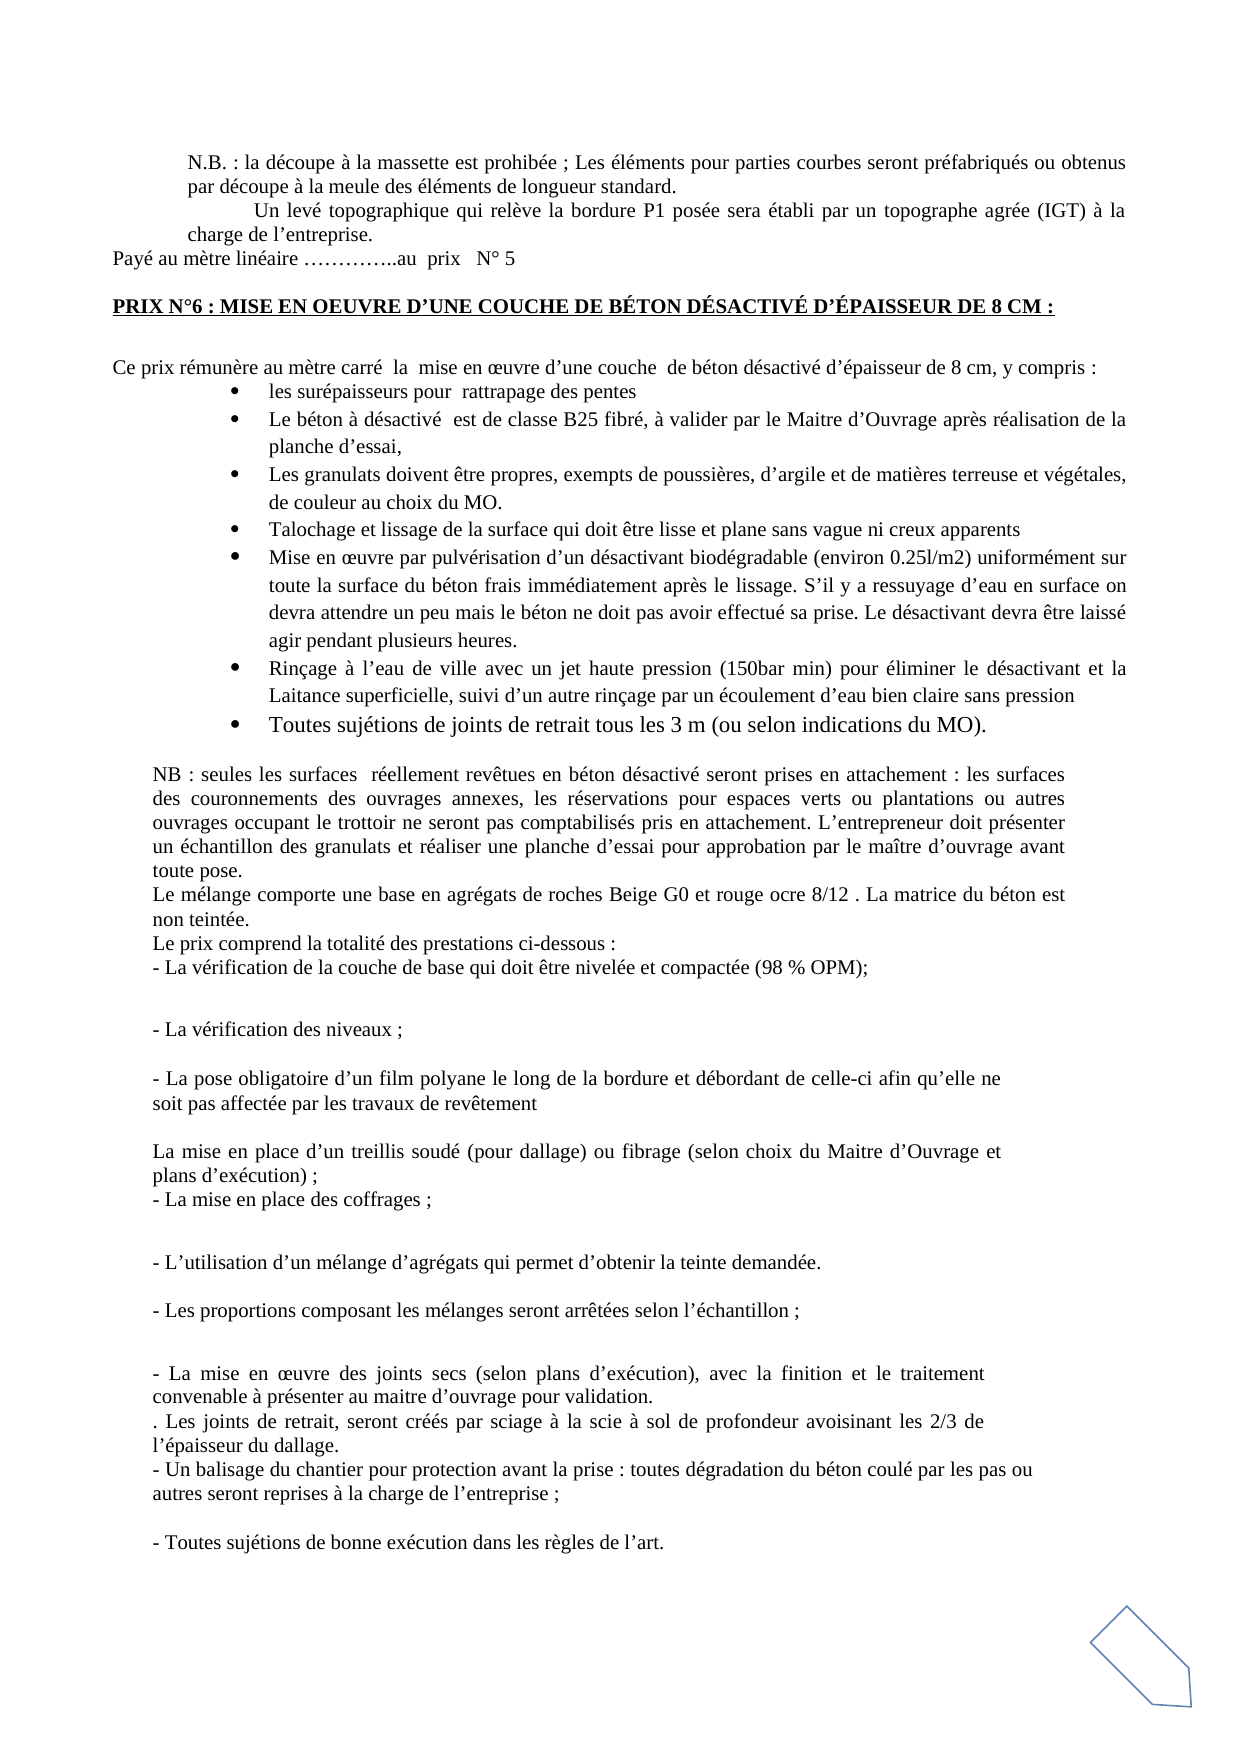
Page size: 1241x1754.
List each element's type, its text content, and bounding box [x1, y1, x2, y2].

text - La pose obligatoire d’un film polyane le long de la bordure et débordant de celle-ci afin qu’elle ne soit pas affectée par les travaux de revêtement [152, 1066, 1003, 1114]
list Le béton à désactivé est de classe B25 fibré, à valider par le Maitre d’Ouvrage après réalisation de la planche d’essai, [231, 407, 1128, 458]
text - Les proportions composant les mélanges seront arrêtées selon l’échantillon ; [152, 1298, 1128, 1322]
text - La vérification des niveaux ; [152, 1017, 1128, 1041]
list Les granulats doivent être propres, exempts de poussières, d’argile et de matières terreuse et végétales, de couleur au choix du MO. [231, 462, 1128, 514]
text Ce prix rémunère au mètre carré la mise en œuvre d’une couche de béton désactivé d’épaisseur de 8 cm, y compris : [112, 355, 1128, 379]
text - La mise en place des coffrages ; [152, 1187, 1128, 1211]
text N.B. : la découpe à la massette est prohibée ; Les éléments pour parties courbes seront préfabriqués ou obtenus par découpe à la meule des éléments de longueur standard. [187, 150, 1128, 198]
text - Un balisage du chantier pour protection avant la prise : toutes dégradation du béton coulé par les pas ou autres seront reprises à la charge de l’entreprise ; [152, 1457, 1034, 1505]
text PRIX N°6 : MISE EN OEUVRE D’UNE COUCHE DE BÉTON DÉSACTIVÉ D’ÉPAISSEUR DE 8 CM : [112, 294, 1128, 318]
list Rinçage à l’eau de ville avec un jet haute pression (150bar min) pour éliminer le désactivant et la Laitance superficielle, suivi d’un autre rinçage par un écoulement d’eau bien claire sans pression [231, 656, 1128, 707]
list Mise en œuvre par pulvérisation d’un désactivant biodégradable (environ 0.25l/m2) uniformément sur toute la surface du béton frais immédiatement après le lissage. S’il y a ressuyage d’eau en surface on devra attendre un peu mais le béton ne doit pas avoir effectué sa prise. Le désactivant devra être laissé agir pendant plusieurs heures. [231, 545, 1128, 652]
text NB : seules les surfaces réellement revêtues en béton désactivé seront prises en attachement : les surfaces des couronnements des ouvrages annexes, les réservations pour espaces verts ou plantations ou autres ouvrages occupant le trottoir ne seront pas comptabilisés pris en attachement. L’entrepreneur doit présenter un échantillon des granulats et réaliser une planche d’essai pour approbation par le maître d’ouvrage avant toute pose. [152, 762, 1067, 882]
text Un levé topographique qui relève la bordure P1 posée sera établi par un topographe agrée (IGT) à la charge de l’entreprise. [187, 198, 1128, 246]
text Le prix comprend la totalité des prestations ci-dessous : [152, 931, 1128, 955]
text - L’utilisation d’un mélange d’agrégats qui permet d’obtenir la teinte demandée. [152, 1250, 1128, 1274]
text . Les joints de retrait, seront créés par sciage à la scie à sol de profondeur avoisinant les 2/3 de l’épaisseur du dallage. [152, 1408, 986, 1457]
text - La mise en œuvre des joints secs (selon plans d’exécution), avec la finition et le traitement convenable à présenter au maitre d’ouvrage pour validation. [152, 1360, 986, 1408]
text - Toutes sujétions de bonne exécution dans les règles de l’art. [152, 1530, 1128, 1554]
list les surépaisseurs pour rattrapage des pentes [231, 379, 1128, 403]
text Le mélange comporte une base en agrégats de roches Beige G0 et rouge ocre 8/12 . La matrice du béton est non teintée. [152, 882, 1067, 931]
text La mise en place d’un treillis soudé (pour dallage) ou fibrage (selon choix du Maitre d’Ouvrage et plans d’exécution) ; [152, 1139, 1003, 1187]
text Payé au mètre linéaire …………..au prix N° 5 [112, 246, 1128, 270]
list Toutes sujétions de joints de retrait tous les 3 m (ou selon indications du MO). [231, 711, 1128, 737]
list Talochage et lissage de la surface qui doit être lisse et plane sans vague ni creux apparents [231, 517, 1128, 541]
text - La vérification de la couche de base qui doit être nivelée et compactée (98 % OPM); [152, 955, 1128, 979]
